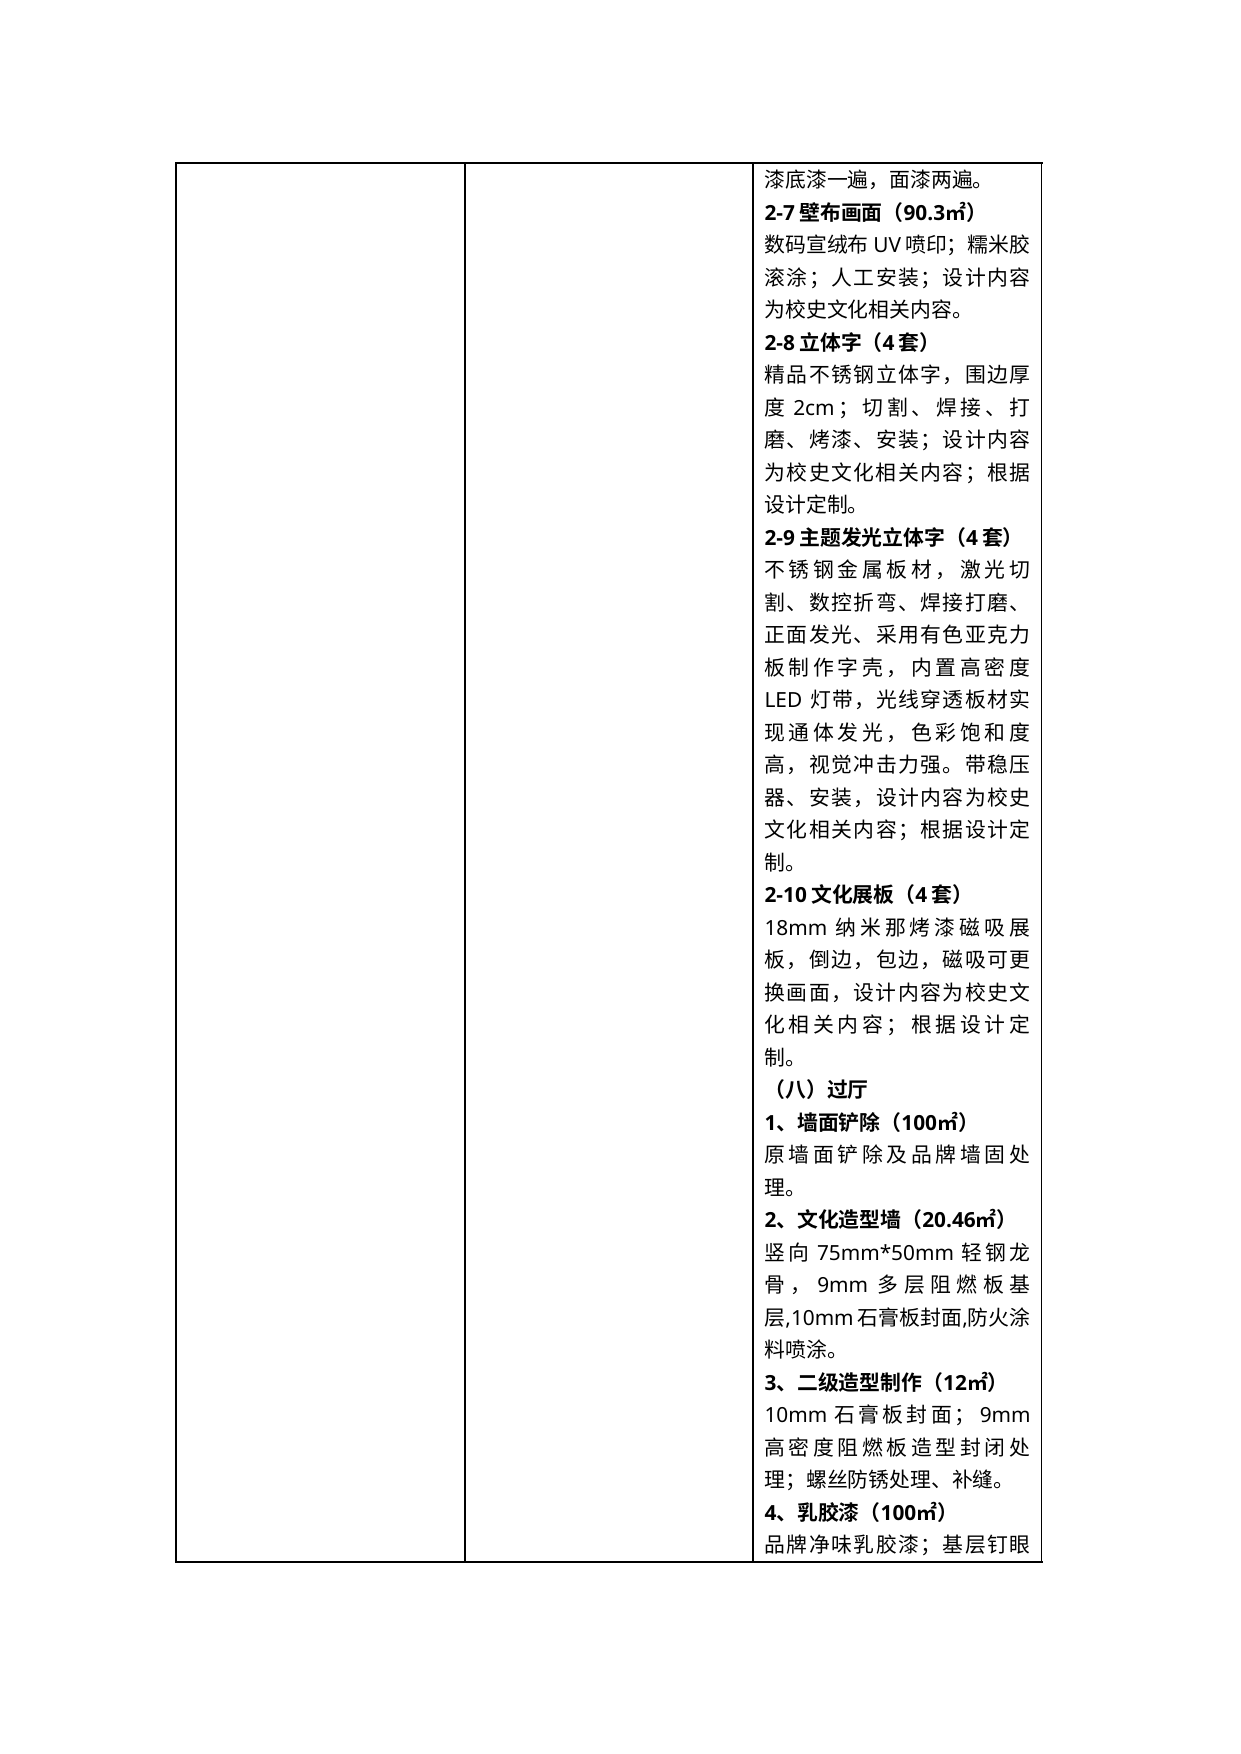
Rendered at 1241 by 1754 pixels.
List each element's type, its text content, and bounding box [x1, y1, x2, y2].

table_cell [466, 164, 752, 1561]
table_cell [754, 164, 1041, 1561]
table_cell 1 [177, 164, 464, 1561]
